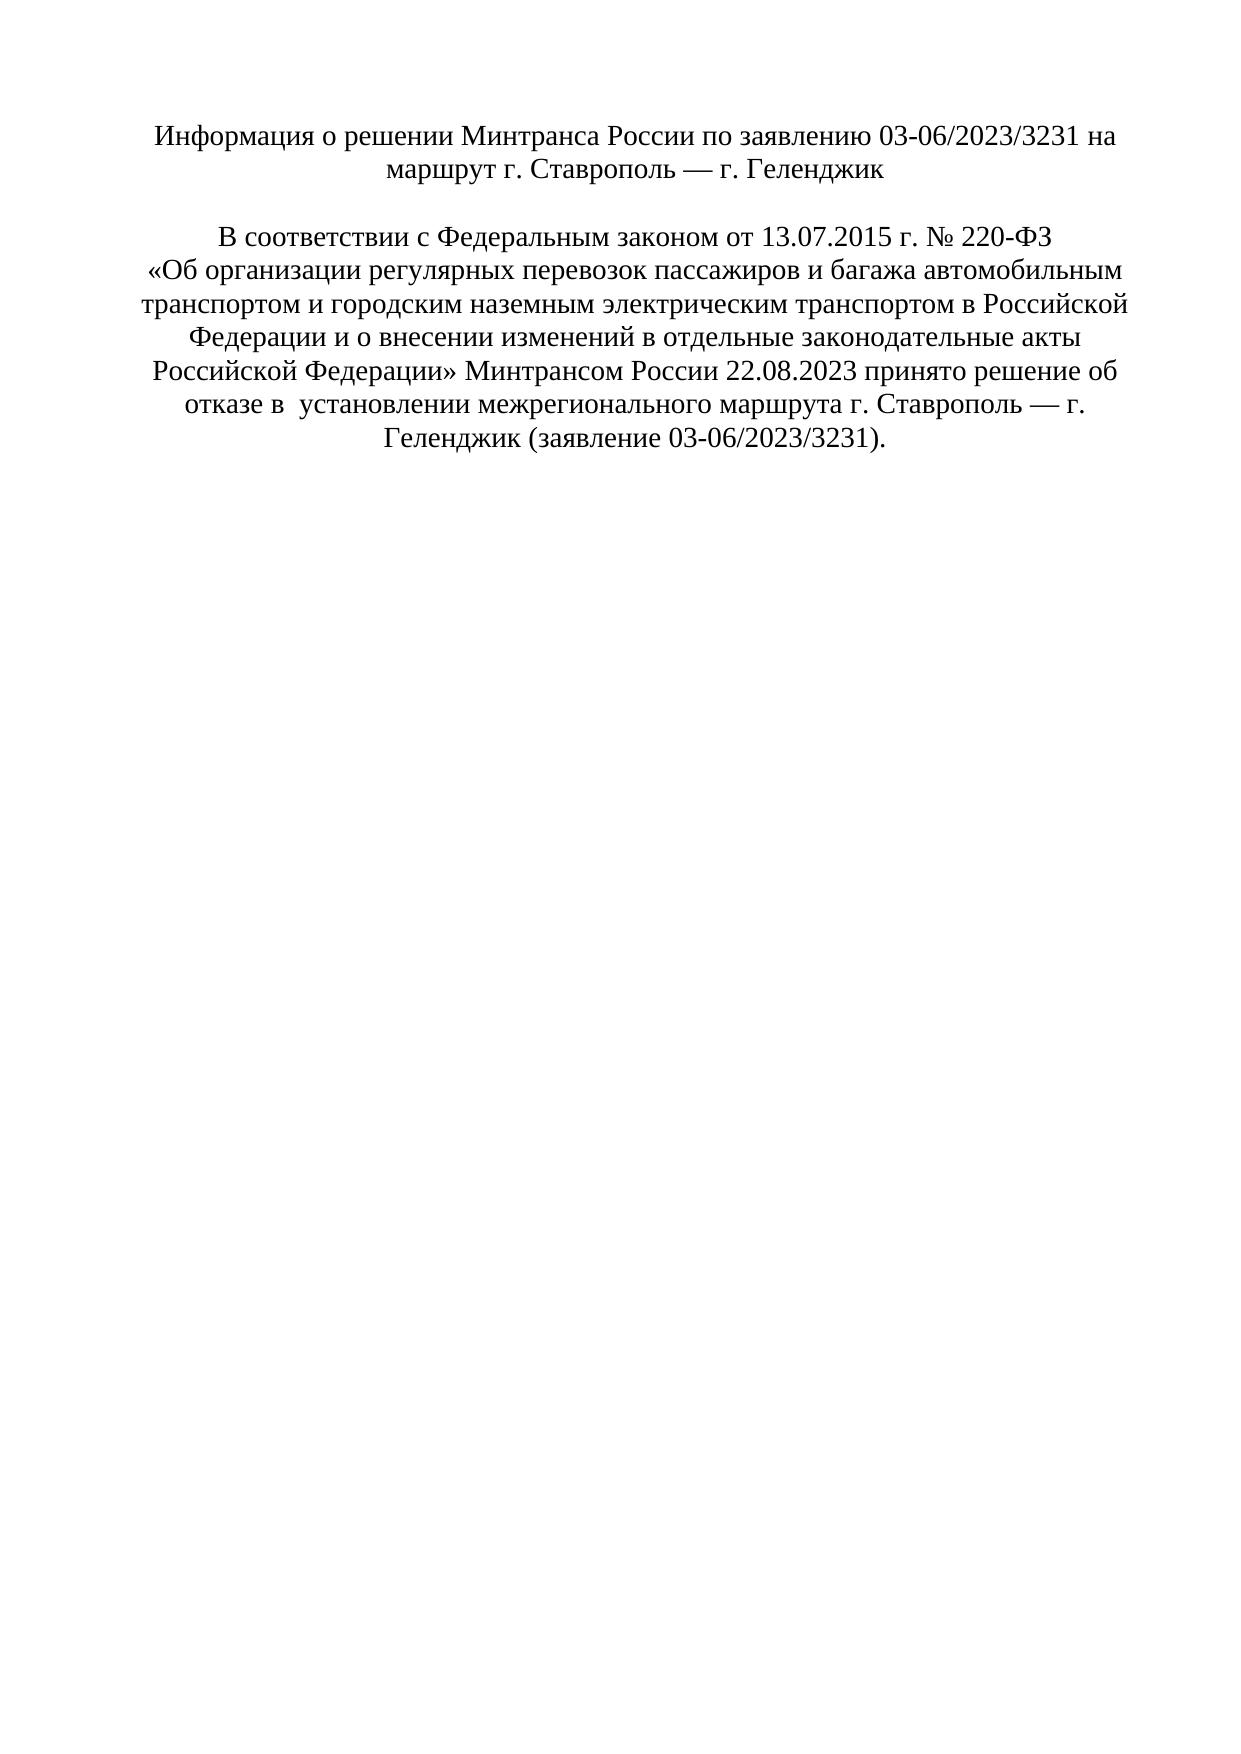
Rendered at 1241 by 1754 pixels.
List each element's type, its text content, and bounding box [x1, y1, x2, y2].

text В соответствии с Федеральным законом от 13.07.2015 г. № 220-ФЗ «Об организации регулярных перевозок пассажиров и багажа автомобильным транспортом и городским наземным электрическим транспортом в Российской Федерации и о внесении изменений в отдельные законодательные акты Российской Федерации» Минтрансом России 22.08.2023 принято решение об отказе в установлении межрегионального маршрута г. Ставрополь — г. Геленджик (заявление 03-06/2023/3231). [118, 219, 1152, 453]
text Информация о решении Минтранса России по заявлению 03-06/2023/3231 на маршрут г. Ставрополь — г. Геленджик [118, 118, 1152, 185]
